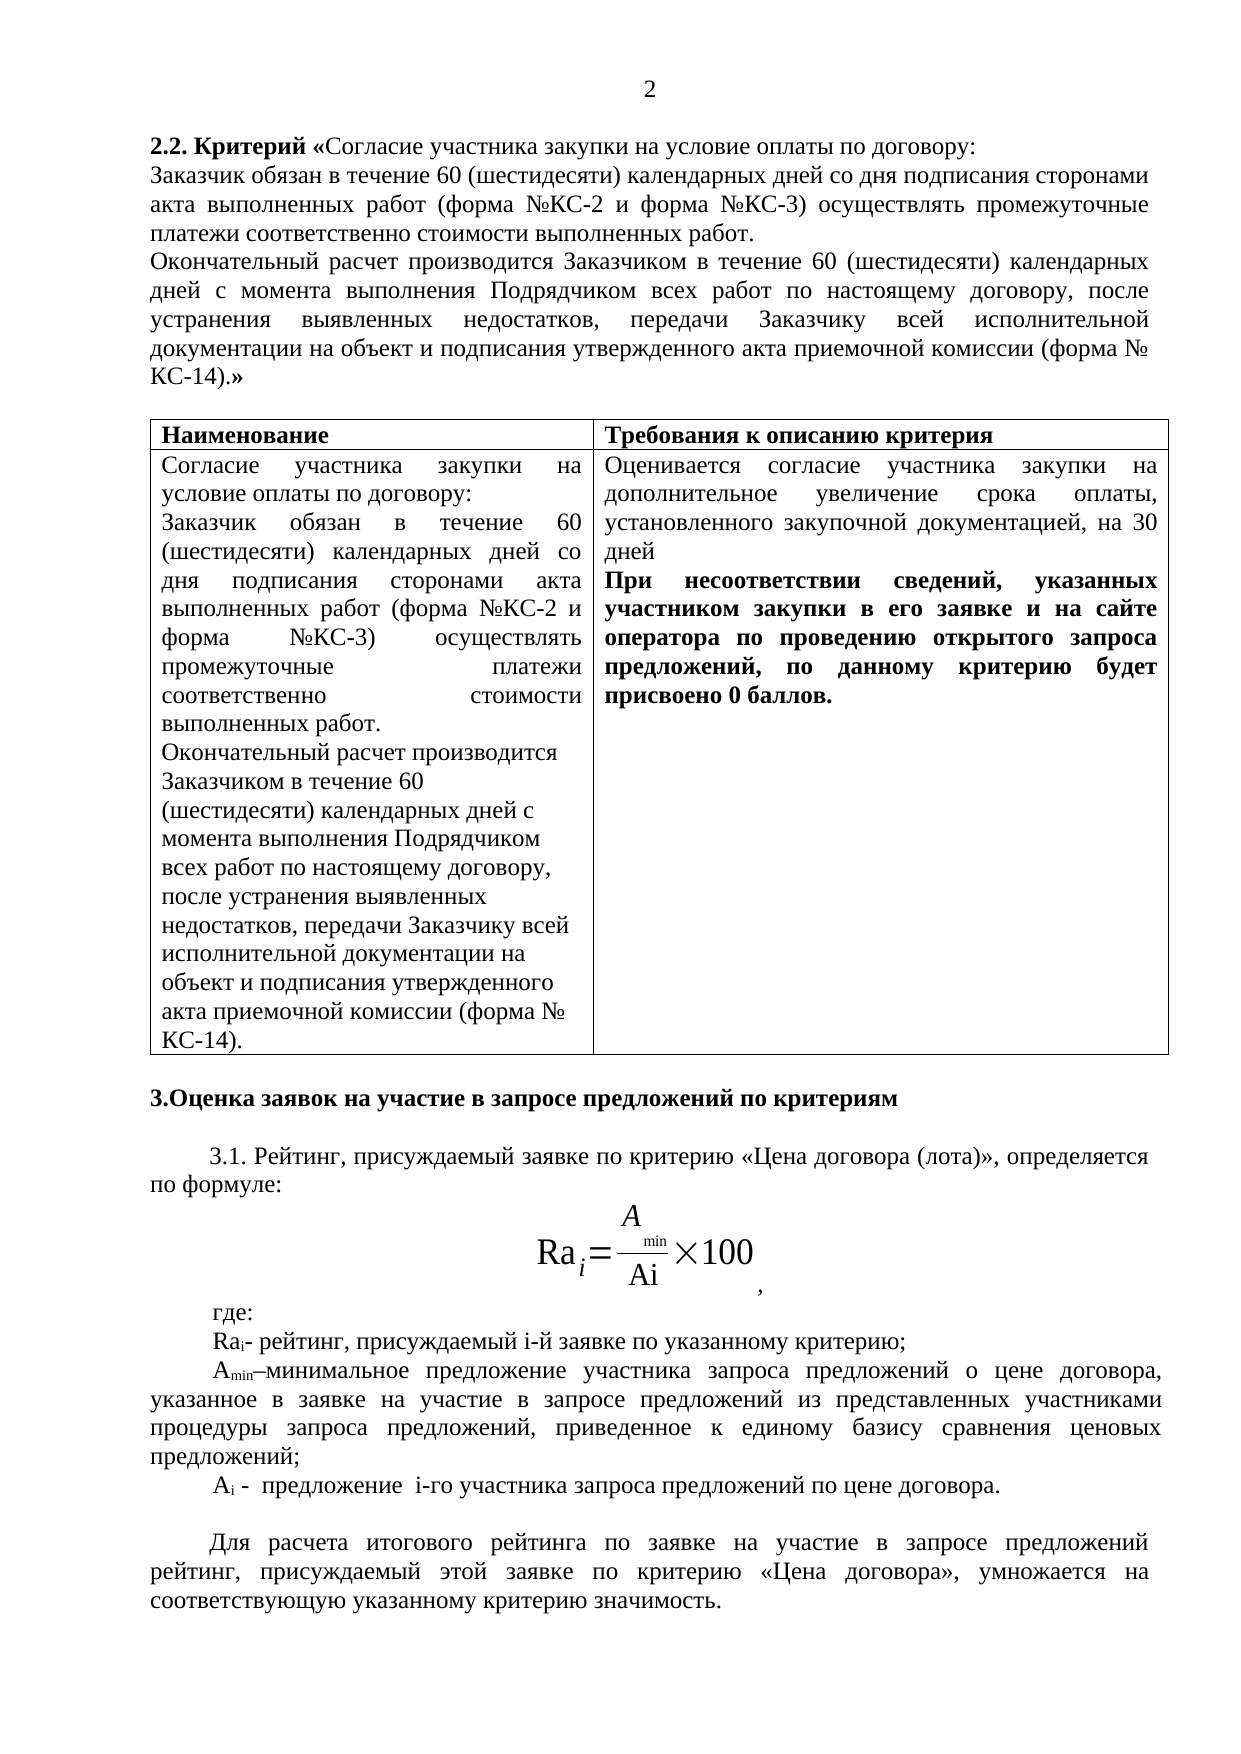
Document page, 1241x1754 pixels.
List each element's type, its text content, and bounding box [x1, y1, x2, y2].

text 2.2. Критерий «Согласие участника закупки на условие оплаты по договору: [150, 131, 1150, 160]
text Ai - предложение i-го участника запроса предложений по цене договора. [150, 1470, 1150, 1499]
text где: [150, 1297, 1150, 1326]
text Для расчета итогового рейтинга по заявке на участие в запросе предложений рейтинг, присуждаемый этой заявке по критерию «Цена договора», умножается на соответствующую указанному критерию значимость. [150, 1527, 1150, 1614]
text Окончательный расчет производится Заказчиком в течение 60 (шестидесяти) календарных дней с момента выполнения Подрядчиком всех работ по настоящему договору, после устранения выявленных недостатков, передачи Заказчику всей исполнительной документации на объект и подписания утвержденного акта приемочной комиссии (форма № КС-14).» [150, 246, 1150, 390]
text Rai- рейтинг, присуждаемый i-й заявке по указанному критерию; [150, 1326, 1150, 1355]
table_cell Согласие участника закупки на условие оплаты по договору: Заказчик обязан в течение 60 (шестидесяти) календарных дней со дня подписания сторонами акта выполненных работ (форма №КС-2 и форма №КС-3) осуществлять промежуточные платежи соответственно стоимости выполненных работ. Окончательный расчет производится Заказчиком в течение 60 (шестидесяти) календарных дней с момента выполнения Подрядчиком всех работ по настоящему договору, после устранения выявленных недостатков, передачи Заказчику всей исполнительной документации на объект и подписания утвержденного акта приемочной комиссии (форма № КС-14). [151, 450, 593, 1053]
text Заказчик обязан в течение 60 (шестидесяти) календарных дней со дня подписания сторонами акта выполненных работ (форма №КС-2 и форма №КС-3) осуществлять промежуточные платежи соответственно стоимости выполненных работ. [150, 160, 1150, 246]
text 3.Оценка заявок на участие в запросе предложений по критериям [150, 1083, 1150, 1112]
text , [150, 1198, 1150, 1297]
table_cell Оценивается согласие участника закупки на дополнительное увеличение срока оплаты, установленного закупочной документацией, на 30 дней При несоответствии сведений, указанных участником закупки в его заявке и на сайте оператора по проведению открытого запроса предложений, по данному критерию будет присвоено 0 баллов. [594, 450, 1168, 1053]
text 3.1. Рейтинг, присуждаемый заявке по критерию «Цена договора (лота)», определяется по формуле: [150, 1141, 1150, 1198]
table_header Наименование [151, 420, 593, 449]
text Amin–минимальное предложение участника запроса предложений о цене договора, указанное в заявке на участие в запросе предложений из представленных участниками процедуры запроса предложений, приведенное к единому базису сравнения ценовых предложений; [150, 1355, 1163, 1470]
table_header Требования к описанию критерия [594, 420, 1168, 449]
